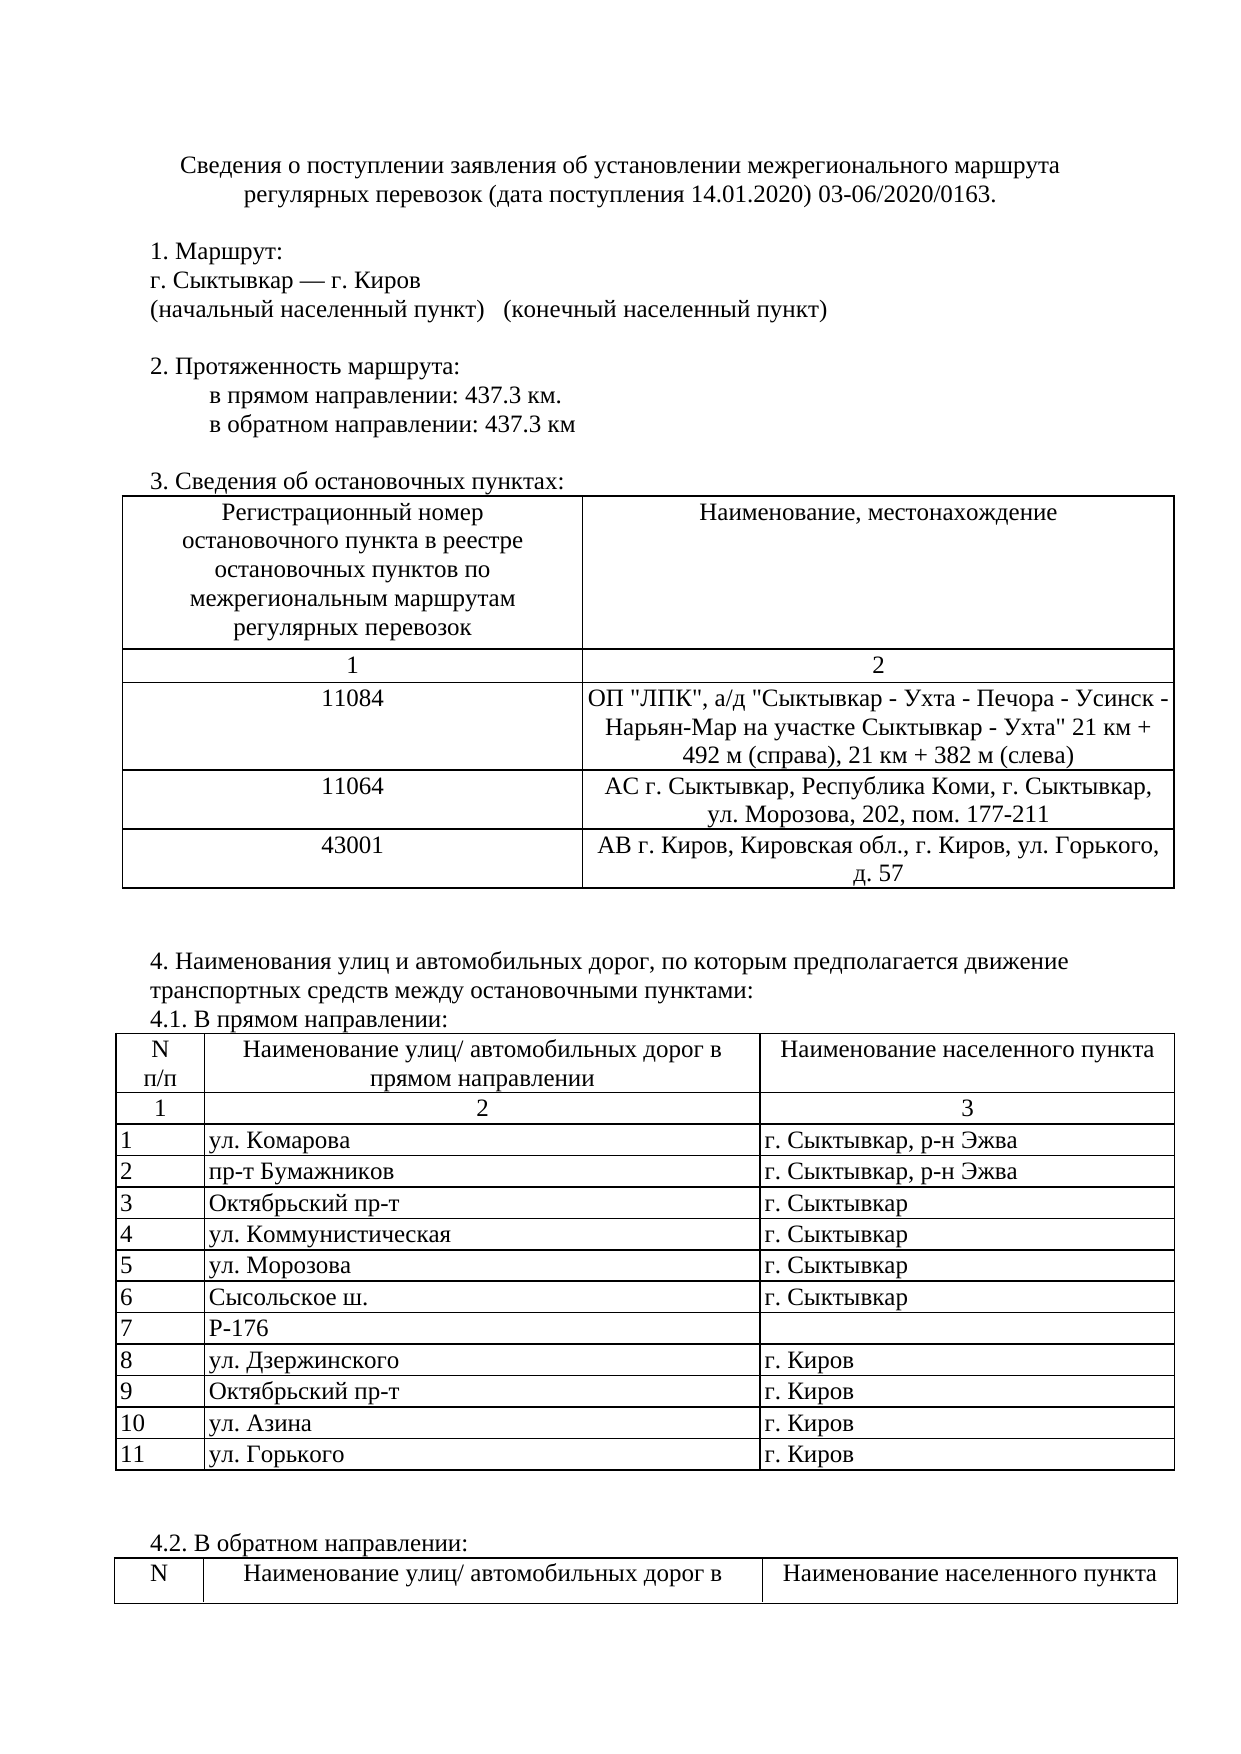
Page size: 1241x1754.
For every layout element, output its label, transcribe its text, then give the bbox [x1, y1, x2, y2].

table_header Регистрационный номер остановочного пункта в реестре остановочных пунктов по межрегиональным маршрутам регулярных перевозок [123, 497, 582, 648]
table_cell г. Киров [761, 1376, 1174, 1406]
table_cell 9 [117, 1376, 204, 1406]
text в обратном направлении: 437.3 км [150, 409, 1090, 437]
table_cell АС г. Сыктывкар, Республика Коми, г. Сыктывкар, ул. Морозова, 202, пом. 177-211 [583, 771, 1173, 828]
table_cell пр-т Бумажников [205, 1156, 759, 1186]
table_header Наименование улиц/ автомобильных дорог в прямом направлении [205, 1034, 759, 1092]
table_cell г. Сыктывкар [761, 1251, 1174, 1280]
table_cell 11084 [123, 683, 582, 769]
table_header N п/п [115, 1559, 203, 1602]
table_cell [761, 1313, 1174, 1343]
table_cell г. Киров [761, 1439, 1174, 1469]
table_cell 4 [117, 1219, 204, 1249]
table_cell 3 [761, 1093, 1174, 1123]
table_cell г. Сыктывкар [761, 1282, 1174, 1312]
text 4.2. В обратном направлении: [150, 1528, 1090, 1557]
table_cell 1 [117, 1125, 204, 1154]
table_cell Октябрьский пр-т [205, 1188, 759, 1217]
table_cell ул. Азина [205, 1408, 759, 1438]
table_cell Сысольское ш. [205, 1282, 759, 1312]
table_cell ул. Комарова [205, 1125, 759, 1154]
text (начальный населенный пункт) (конечный населенный пункт) [150, 294, 1090, 322]
table_cell ул. Дзержинского [205, 1345, 759, 1375]
table_cell Р-176 [205, 1313, 759, 1343]
text 3. Сведения об остановочных пунктах: [150, 466, 1090, 495]
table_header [204, 1559, 762, 1602]
table_cell ОП "ЛПК", а/д "Сыктывкар - Ухта - Печора - Усинск - Нарьян-Мар на участке Сыктывкар - Ухта" 21 км + 492 м (справа), 21 км + 382 м (слева) [583, 683, 1173, 769]
table_cell г. Сыктывкар [761, 1188, 1174, 1217]
table_cell 2 [583, 650, 1173, 681]
table_cell 1 [117, 1093, 204, 1123]
table_header Наименование населенного пункта [761, 1034, 1174, 1092]
table_cell 5 [117, 1251, 204, 1280]
text 4.1. В прямом направлении: [150, 1004, 1090, 1033]
text 4. Наименования улиц и автомобильных дорог, по которым предполагается движение транспортных средств между остановочными пунктами: [150, 946, 1090, 1004]
table_cell г. Сыктывкар, р-н Эжва [761, 1125, 1174, 1154]
text 2. Протяженность маршрута: [150, 351, 1090, 380]
table_cell ул. Морозова [205, 1251, 759, 1280]
table_cell 3 [117, 1188, 204, 1217]
table_cell 10 [117, 1408, 204, 1438]
table_cell ул. Горького [205, 1439, 759, 1469]
table_cell 11 [117, 1439, 204, 1469]
table_cell АВ г. Киров, Кировская обл., г. Киров, ул. Горького, д. 57 [583, 830, 1173, 887]
table_cell г. Киров [761, 1345, 1174, 1375]
table_cell 7 [117, 1313, 204, 1343]
text в прямом направлении: 437.3 км. [150, 380, 1090, 409]
text 1. Маршрут: [150, 236, 1090, 265]
table_cell Октябрьский пр-т [205, 1376, 759, 1406]
text г. Сыктывкар — г. Киров [150, 265, 1090, 294]
table_header Наименование, местонахождение [583, 497, 1173, 648]
table_cell 6 [117, 1282, 204, 1312]
text Сведения о поступлении заявления об установлении межрегионального маршрута регулярных перевозок (дата поступления 14.01.2020) 03-06/2020/0163. [150, 150, 1090, 207]
table_cell 1 [123, 650, 582, 681]
table_cell 8 [117, 1345, 204, 1375]
table_cell г. Киров [761, 1408, 1174, 1438]
table_cell ул. Коммунистическая [205, 1219, 759, 1249]
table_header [763, 1559, 1177, 1602]
table_cell г. Сыктывкар [761, 1219, 1174, 1249]
table_cell г. Сыктывкар, р-н Эжва [761, 1156, 1174, 1186]
table_cell 2 [117, 1156, 204, 1186]
table_cell 11064 [123, 771, 582, 828]
table_header N п/п [117, 1034, 204, 1092]
table_cell 43001 [123, 830, 582, 887]
table_cell 2 [205, 1093, 759, 1123]
